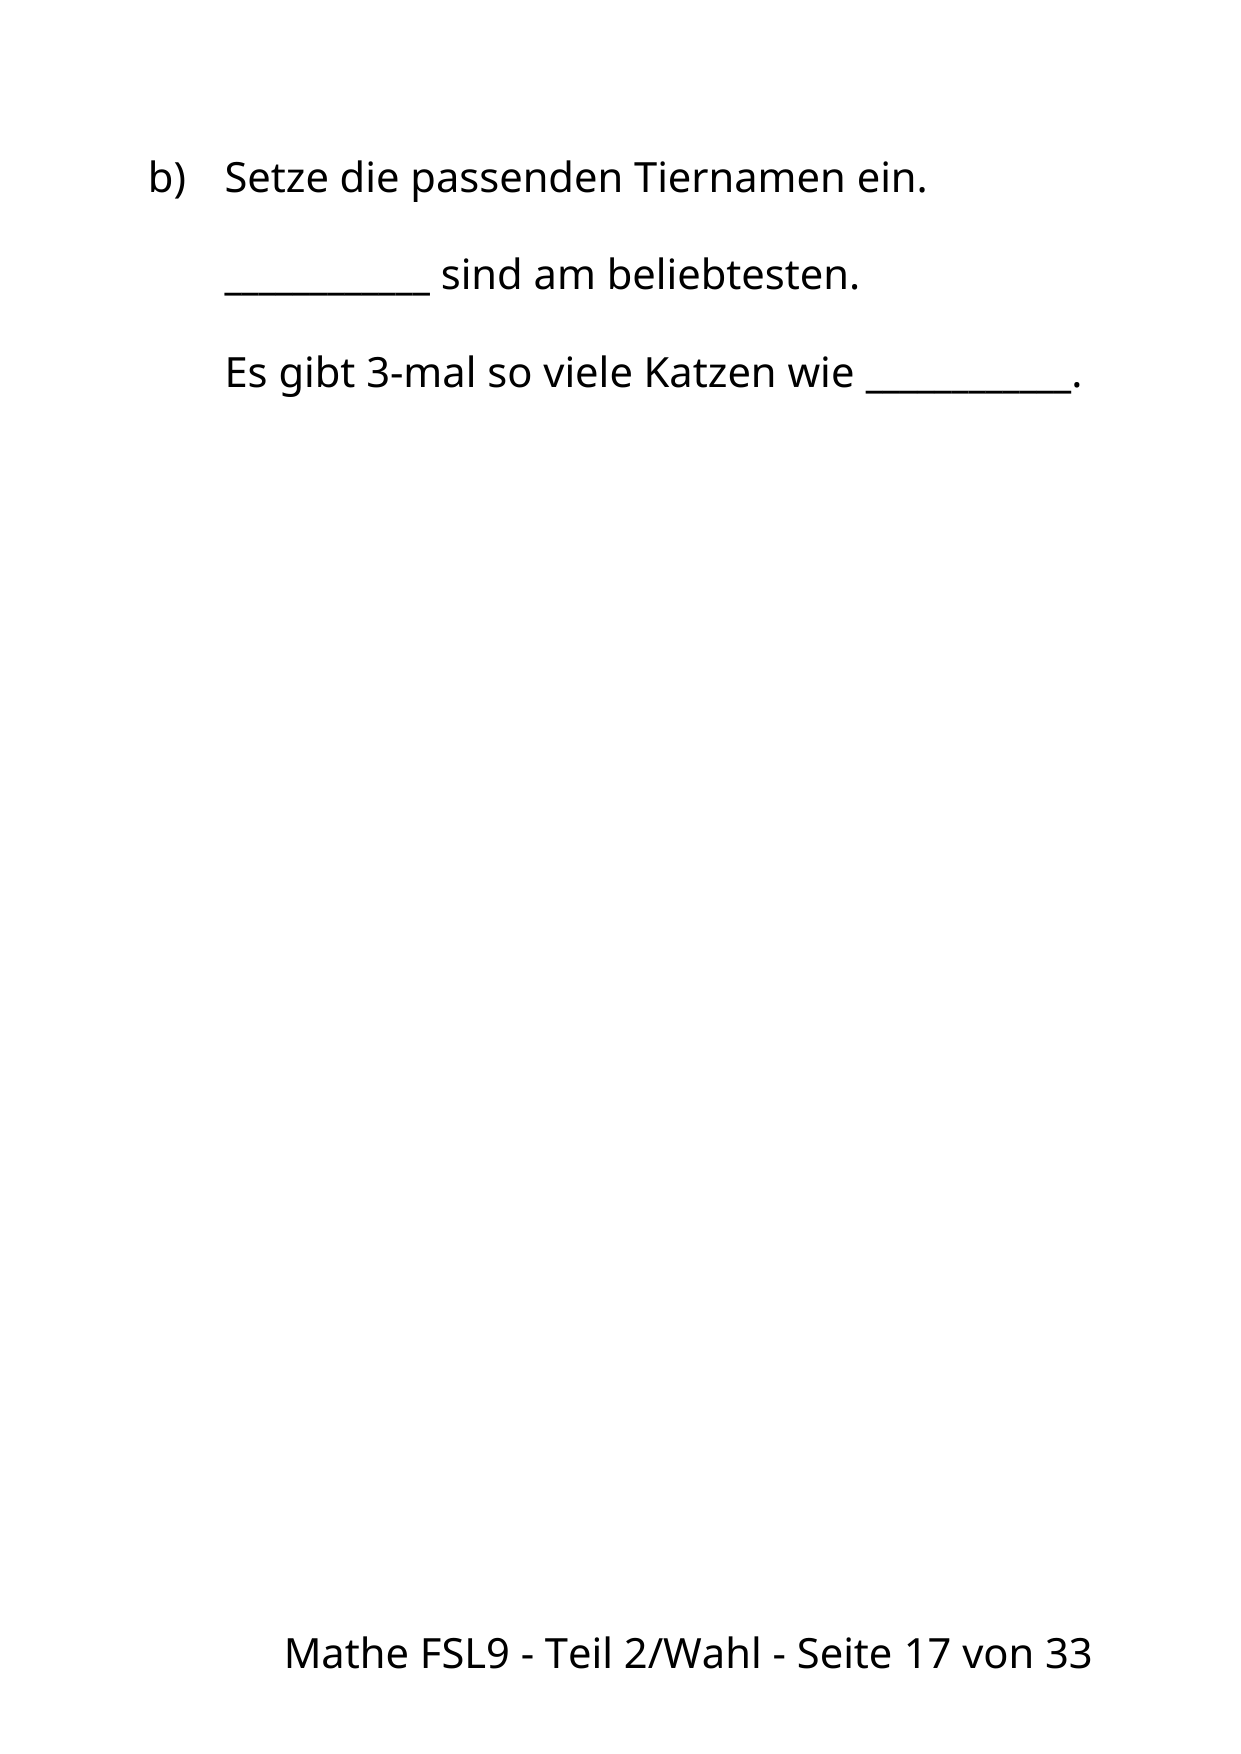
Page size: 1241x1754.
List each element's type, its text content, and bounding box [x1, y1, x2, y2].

list Es gibt 3-mal so viele Katzen wie ____________. [224, 343, 1093, 399]
list ____________ sind am beliebtesten. [224, 245, 1093, 302]
list b) Setze die passenden Tiernamen ein. [148, 148, 1093, 204]
